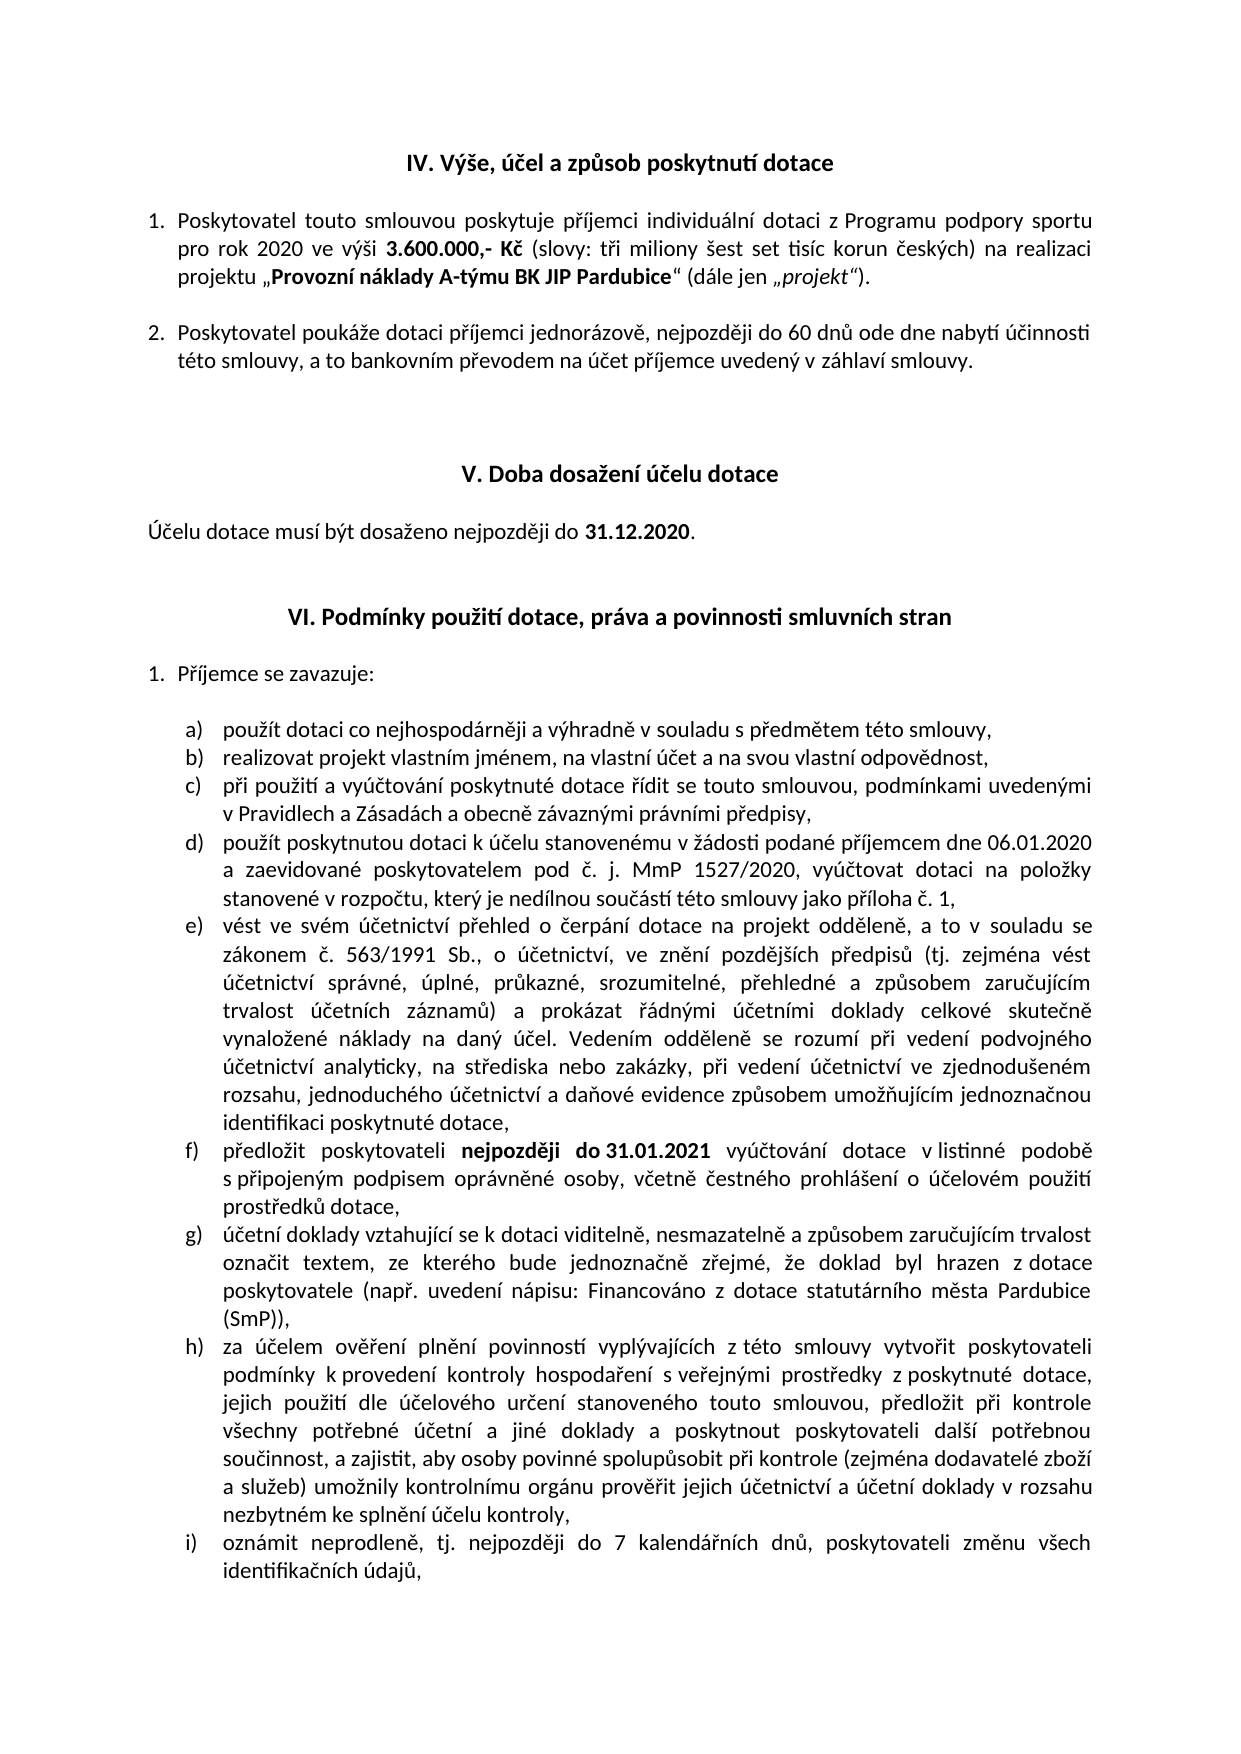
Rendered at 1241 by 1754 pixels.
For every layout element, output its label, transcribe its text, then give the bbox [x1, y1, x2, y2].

list realizovat projekt vlastním jménem, na vlastní účet a na svou vlastní odpovědnost, [185, 743, 1093, 772]
list účetní doklady vztahující se k dotaci viditelně, nesmazatelně a způsobem zaručujícím trvalost označit textem, ze kterého bude jednoznačně zřejmé, že doklad byl hrazen z dotace poskytovatele (např. uvedení nápisu: Financováno z dotace statutárního města Pardubice (SmP)), [185, 1220, 1093, 1332]
list Poskytovatel touto smlouvou poskytuje příjemci individuální dotaci z Programu podpory sportu pro rok 2020 ve výši 3.600.000,- Kč (slovy: tři miliony šest set tisíc korun českých) na realizaci projektu „Provozní náklady A-týmu BK JIP Pardubice“ (dále jen „projekt“). [148, 206, 1093, 290]
text Účelu dotace musí být dosaženo nejpozději do 31.12.2020. [148, 517, 1093, 545]
list Poskytovatel poukáže dotaci příjemci jednorázově, nejpozději do 60 dnů ode dne nabytí účinnosti této smlouvy, a to bankovním převodem na účet příjemce uvedený v záhlaví smlouvy. [148, 318, 1093, 374]
list při použití a vyúčtování poskytnuté dotace řídit se touto smlouvou, podmínkami uvedenými v Pravidlech a Zásadách a obecně závaznými právními předpisy, [185, 772, 1093, 828]
text IV. Výše, účel a způsob poskytnutí dotace [148, 148, 1093, 178]
text V. Doba dosažení účelu dotace [148, 458, 1093, 489]
list použít poskytnutou dotaci k účelu stanovenému v žádosti podané příjemcem dne 06.01.2020 a zaevidované poskytovatelem pod č. j. MmP 1527/2020, vyúčtovat dotaci na položky stanovené v rozpočtu, který je nedílnou součástí této smlouvy jako příloha č. 1, [185, 828, 1093, 912]
text VI. Podmínky použití dotace, práva a povinnosti smluvních stran [148, 601, 1093, 631]
list vést ve svém účetnictví přehled o čerpání dotace na projekt odděleně, a to v souladu se zákonem č. 563/1991 Sb., o účetnictví, ve znění pozdějších předpisů (tj. zejména vést účetnictví správné, úplné, průkazné, srozumitelné, přehledné a způsobem zaručujícím trvalost účetních záznamů) a prokázat řádnými účetními doklady celkové skutečně vynaložené náklady na daný účel. Vedením odděleně se rozumí při vedení podvojného účetnictví analyticky, na střediska nebo zakázky, při vedení účetnictví ve zjednodušeném rozsahu, jednoduchého účetnictví a daňové evidence způsobem umožňujícím jednoznačnou identifikaci poskytnuté dotace, [185, 912, 1093, 1136]
list oznámit neprodleně, tj. nejpozději do 7 kalendářních dnů, poskytovateli změnu všech identifikačních údajů, [185, 1528, 1093, 1584]
list Příjemce se zavazuje: [148, 659, 1093, 687]
list použít dotaci co nejhospodárněji a výhradně v souladu s předmětem této smlouvy, [185, 716, 1093, 743]
list za účelem ověření plnění povinností vyplývajících z této smlouvy vytvořit poskytovateli podmínky k provedení kontroly hospodaření s veřejnými prostředky z poskytnuté dotace, jejich použití dle účelového určení stanoveného touto smlouvou, předložit při kontrole všechny potřebné účetní a jiné doklady a poskytnout poskytovateli další potřebnou součinnost, a zajistit, aby osoby povinné spolupůsobit při kontrole (zejména dodavatelé zboží a služeb) umožnily kontrolnímu orgánu prověřit jejich účetnictví a účetní doklady v rozsahu nezbytném ke splnění účelu kontroly, [185, 1332, 1093, 1528]
list předložit poskytovateli nejpozději do 31.01.2021 vyúčtování dotace v listinné podobě s připojeným podpisem oprávněné osoby, včetně čestného prohlášení o účelovém použití prostředků dotace, [185, 1136, 1093, 1220]
